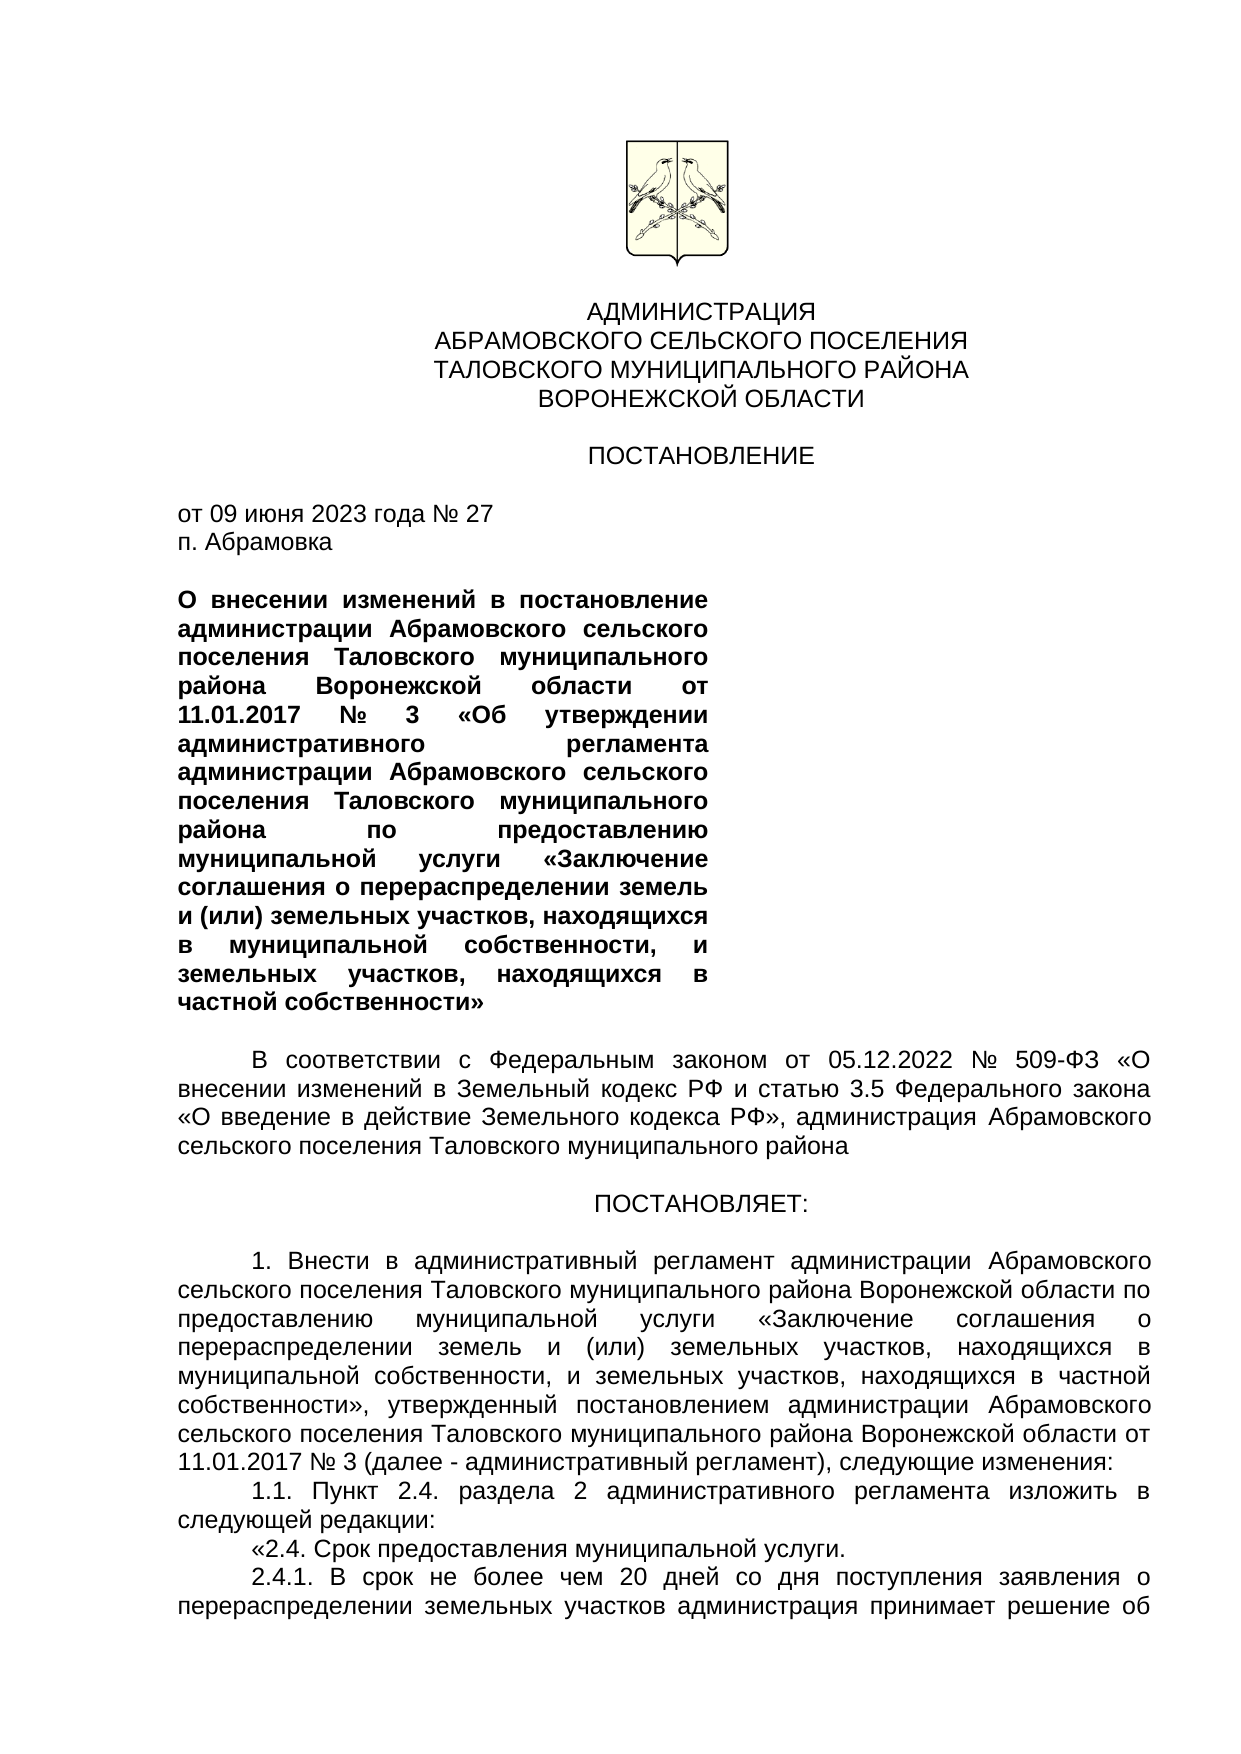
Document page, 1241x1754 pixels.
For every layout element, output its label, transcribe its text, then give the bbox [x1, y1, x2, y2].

text ПОСТАНОВЛЕНИЕ [177, 441, 1152, 470]
text В соответствии с Федеральным законом от 05.12.2022 № 509-ФЗ «О внесении изменений в Земельный кодекс РФ и статью 3.5 Федерального закона «О введение в действие Земельного кодекса РФ», администрация Абрамовского сельского поселения Таловского муниципального района [177, 1045, 1152, 1160]
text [177, 1562, 1152, 1620]
text 1. Внести в административный регламент администрации Абрамовского сельского поселения Таловского муниципального района Воронежской области по предоставлению муниципальной услуги «Заключение соглашения о перераспределении земель и (или) земельных участков, находящихся в муниципальной собственности, и земельных участков, находящихся в частной собственности», утвержденный постановлением администрации Абрамовского сельского поселения Таловского муниципального района Воронежской области от 11.01.2017 № 3 (далее - административный регламент), следующие изменения: [177, 1246, 1152, 1476]
text от 09 июня 2023 года № 27 [177, 499, 1152, 527]
text ТАЛОВСКОГО МУНИЦИПАЛЬНОГО РАЙОНА [177, 355, 1152, 384]
text ПОСТАНОВЛЯЕТ: [177, 1189, 1152, 1217]
text АБРАМОВСКОГО СЕЛЬСКОГО ПОСЕЛЕНИЯ [177, 326, 1152, 355]
text 1.1. Пункт 2.4. раздела 2 административного регламента изложить в следующей редакции: [177, 1476, 1152, 1534]
text «2.4. Срок предоставления муниципальной услуги. [177, 1534, 1152, 1562]
text ВОРОНЕЖСКОЙ ОБЛАСТИ [177, 384, 1152, 412]
title О внесении изменений в постановление администрации Абрамовского сельского поселения Таловского муниципального района Воронежской области от 11.01.2017 № 3 «Об утверждении административного регламента администрации Абрамовского сельского поселения Таловского муниципального района по предоставлению муниципальной услуги «Заключение соглашения о перераспределении земель и (или) земельных участков, находящихся в муниципальной собственности, и земельных участков, находящихся в частной собственности» [177, 585, 709, 1016]
text АДМИНИСТРАЦИЯ [177, 297, 1152, 326]
text п. Абрамовка [177, 527, 571, 556]
